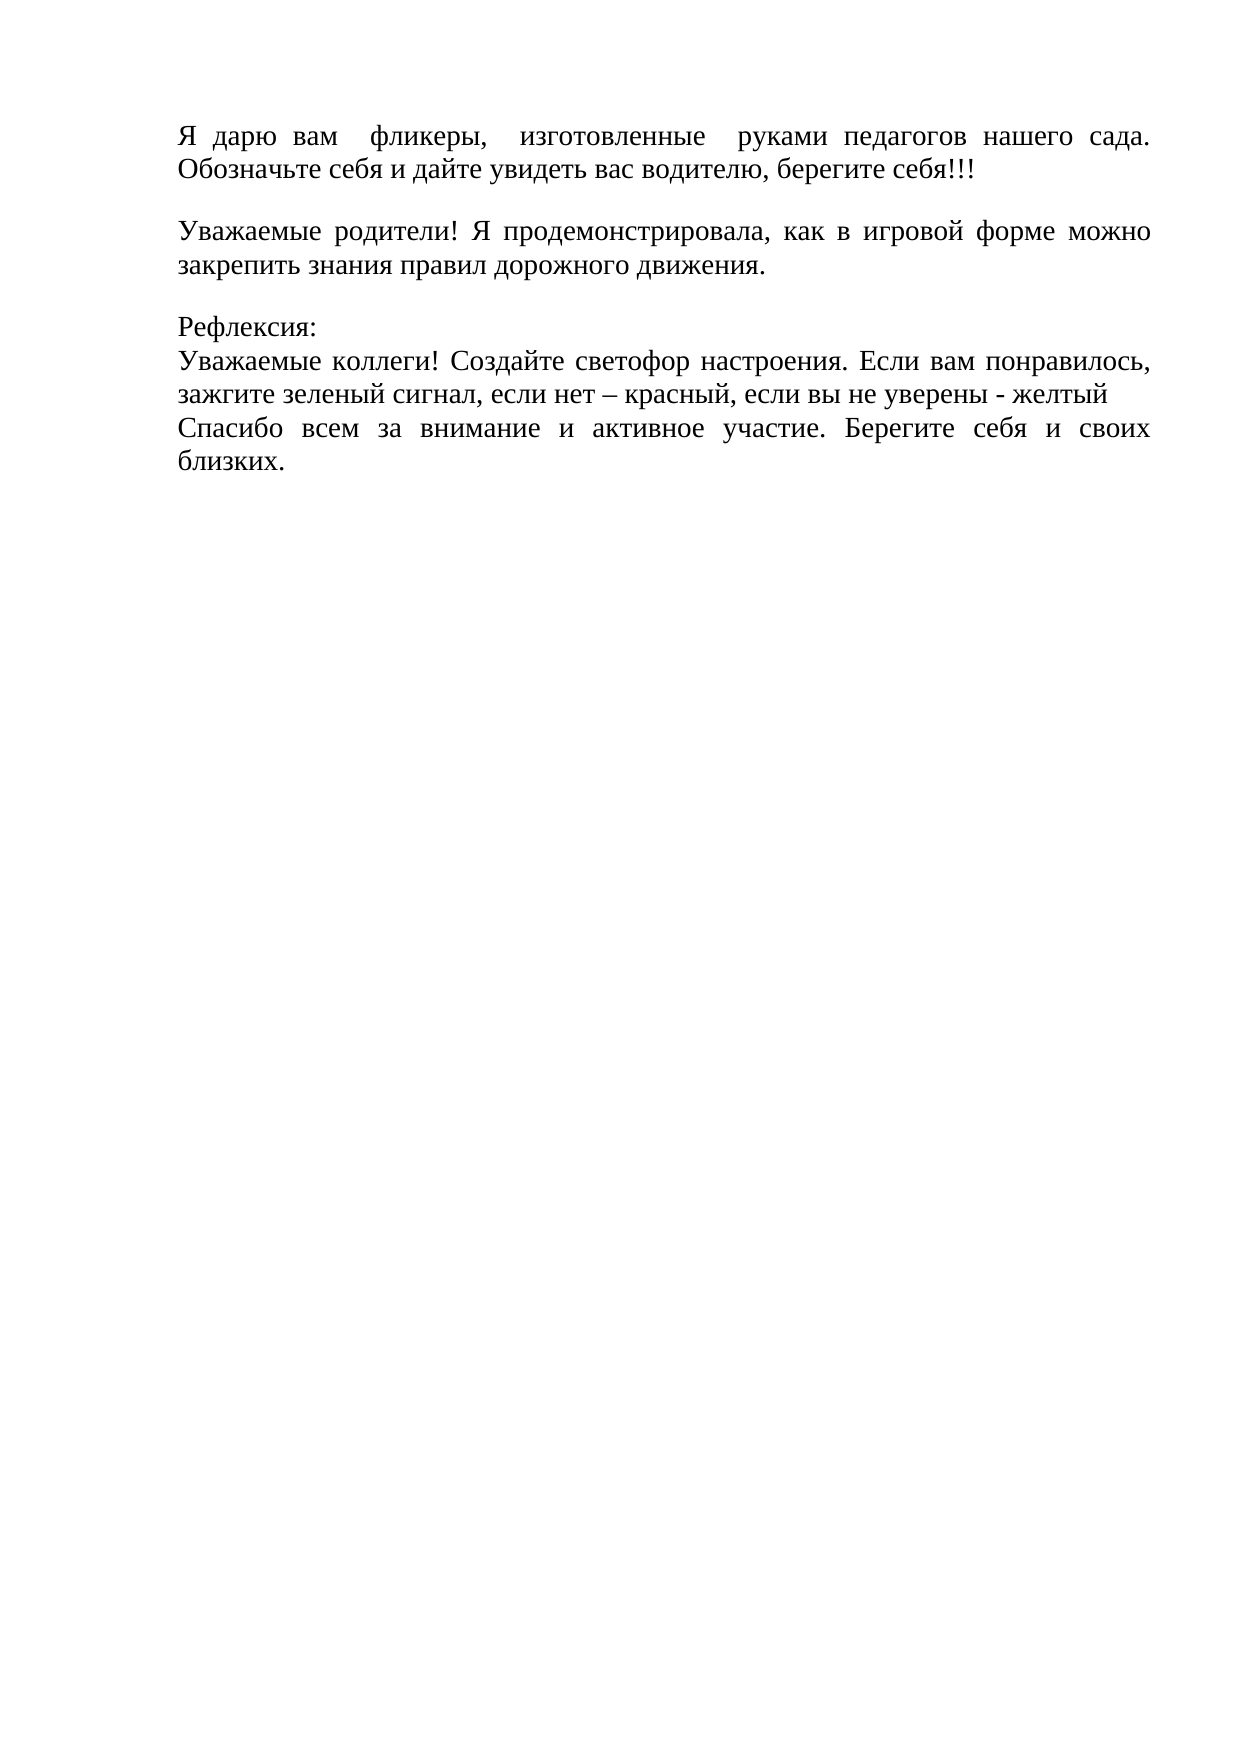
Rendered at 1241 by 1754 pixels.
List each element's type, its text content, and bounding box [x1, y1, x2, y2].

text Уважаемые родители! Я продемонстрировала, как в игровой форме можно закрепить знания правил дорожного движения. [177, 213, 1152, 280]
text Я дарю вам фликеры, изготовленные руками педагогов нашего сада. Обозначьте себя и дайте увидеть вас водителю, берегите себя!!! [177, 118, 1152, 185]
text Спасибо всем за внимание и активное участие. Берегите себя и своих близких. [177, 410, 1152, 477]
text Уважаемые коллеги! Создайте светофор настроения. Если вам понравилось, зажгите зеленый сигнал, если нет – красный, если вы не уверены - желтый [177, 343, 1152, 410]
text Рефлексия: [177, 309, 1152, 343]
